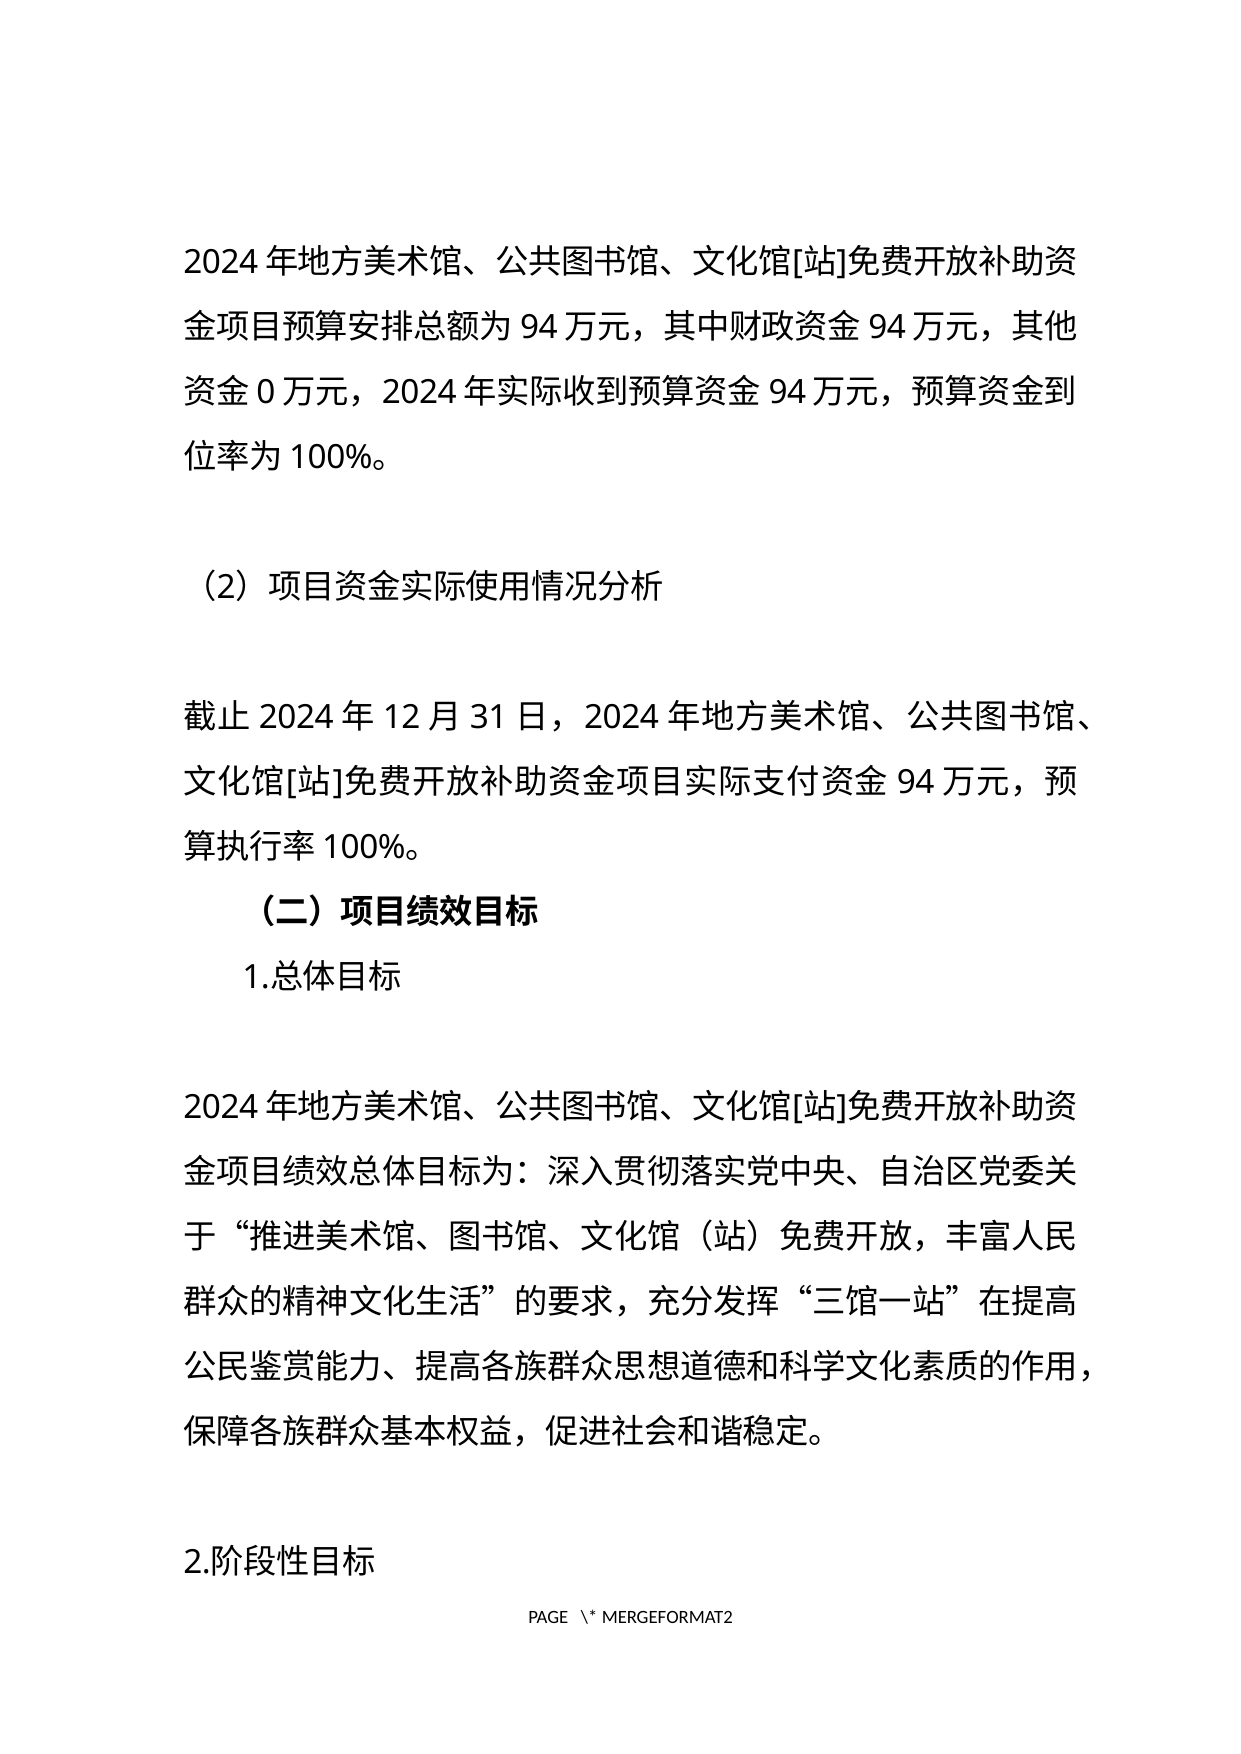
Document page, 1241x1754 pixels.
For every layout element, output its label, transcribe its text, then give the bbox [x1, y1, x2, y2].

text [183, 942, 1078, 1592]
text （二）项目绩效目标 [183, 877, 1078, 942]
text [183, 162, 1078, 877]
